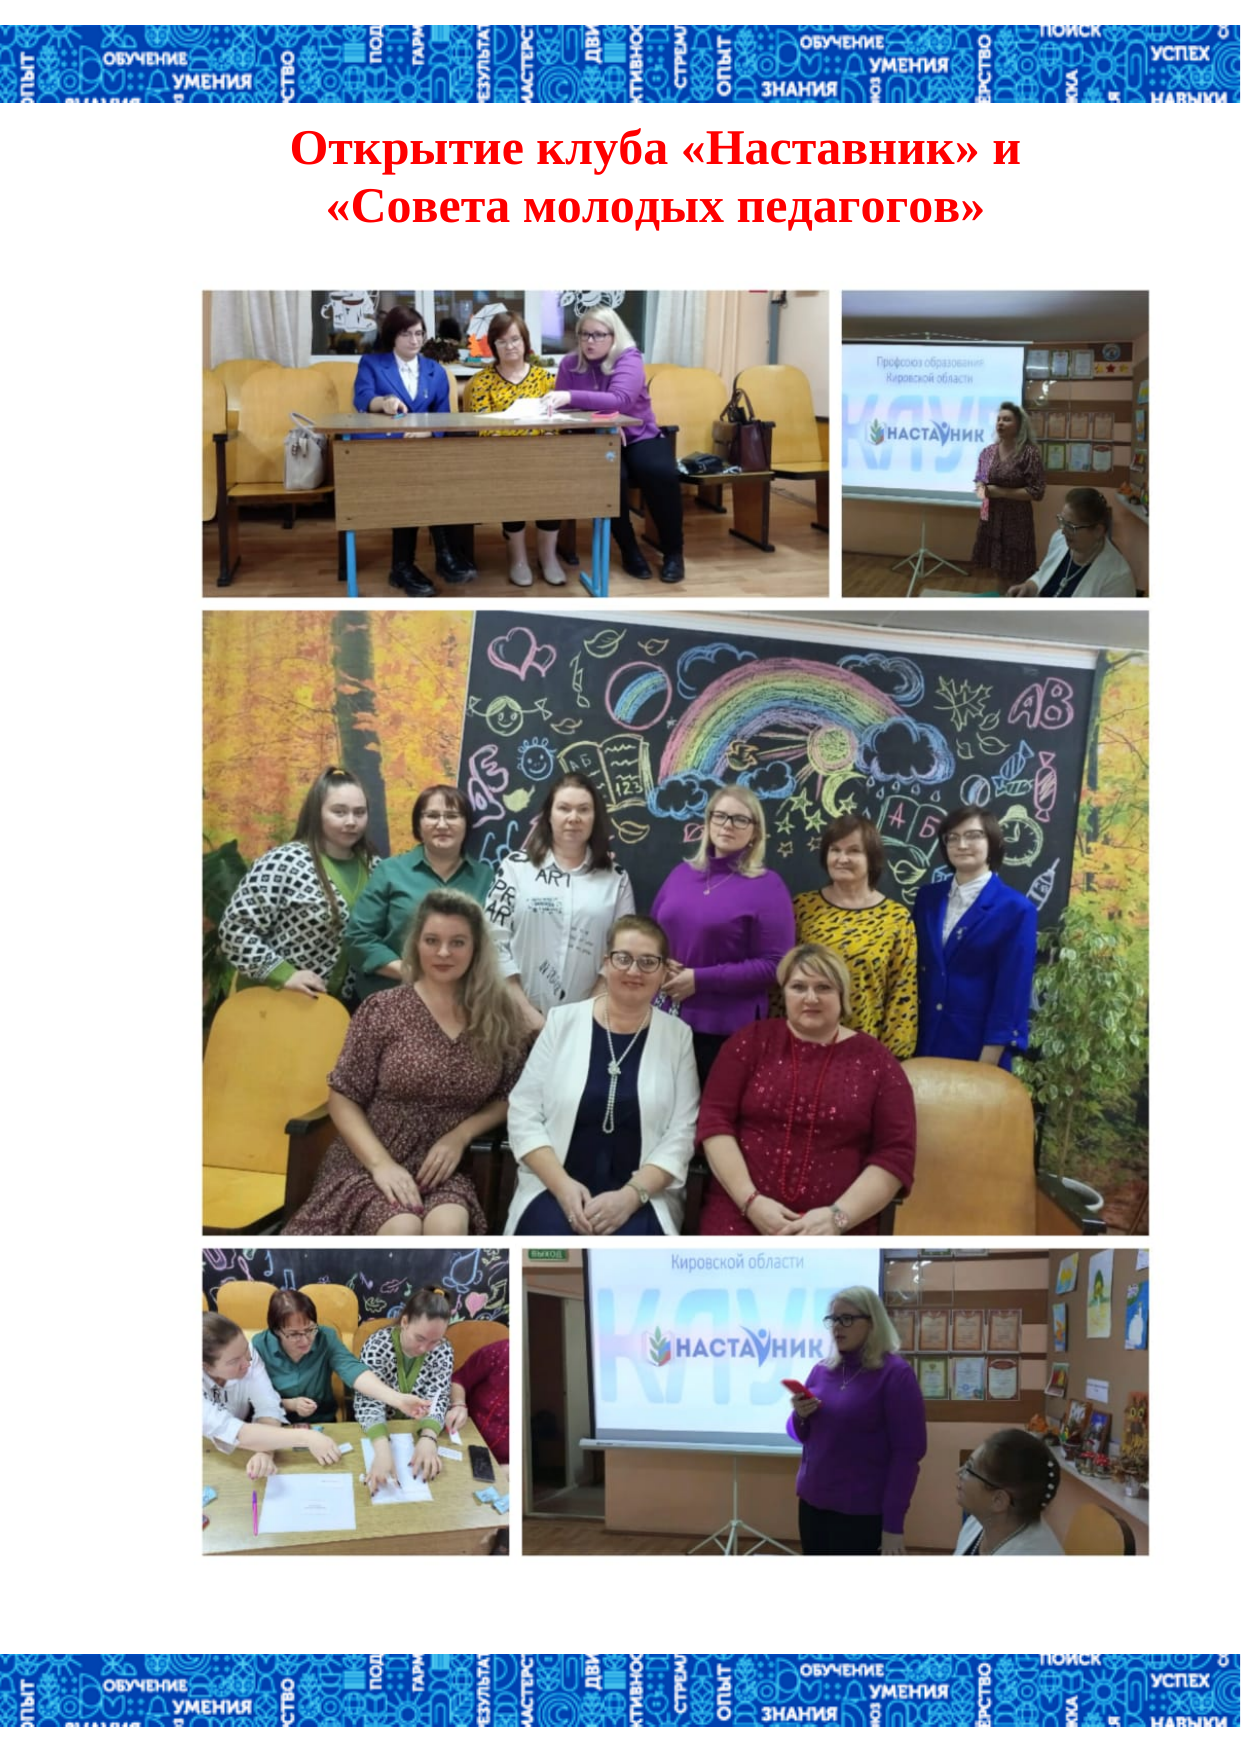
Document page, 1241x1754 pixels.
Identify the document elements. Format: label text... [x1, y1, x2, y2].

text Открытие клуба «Наставник» и «Совета молодых педагогов» [233, 118, 1077, 233]
picture [177, 265, 1174, 1581]
picture [0, 25, 1241, 103]
picture [0, 1654, 1241, 1727]
